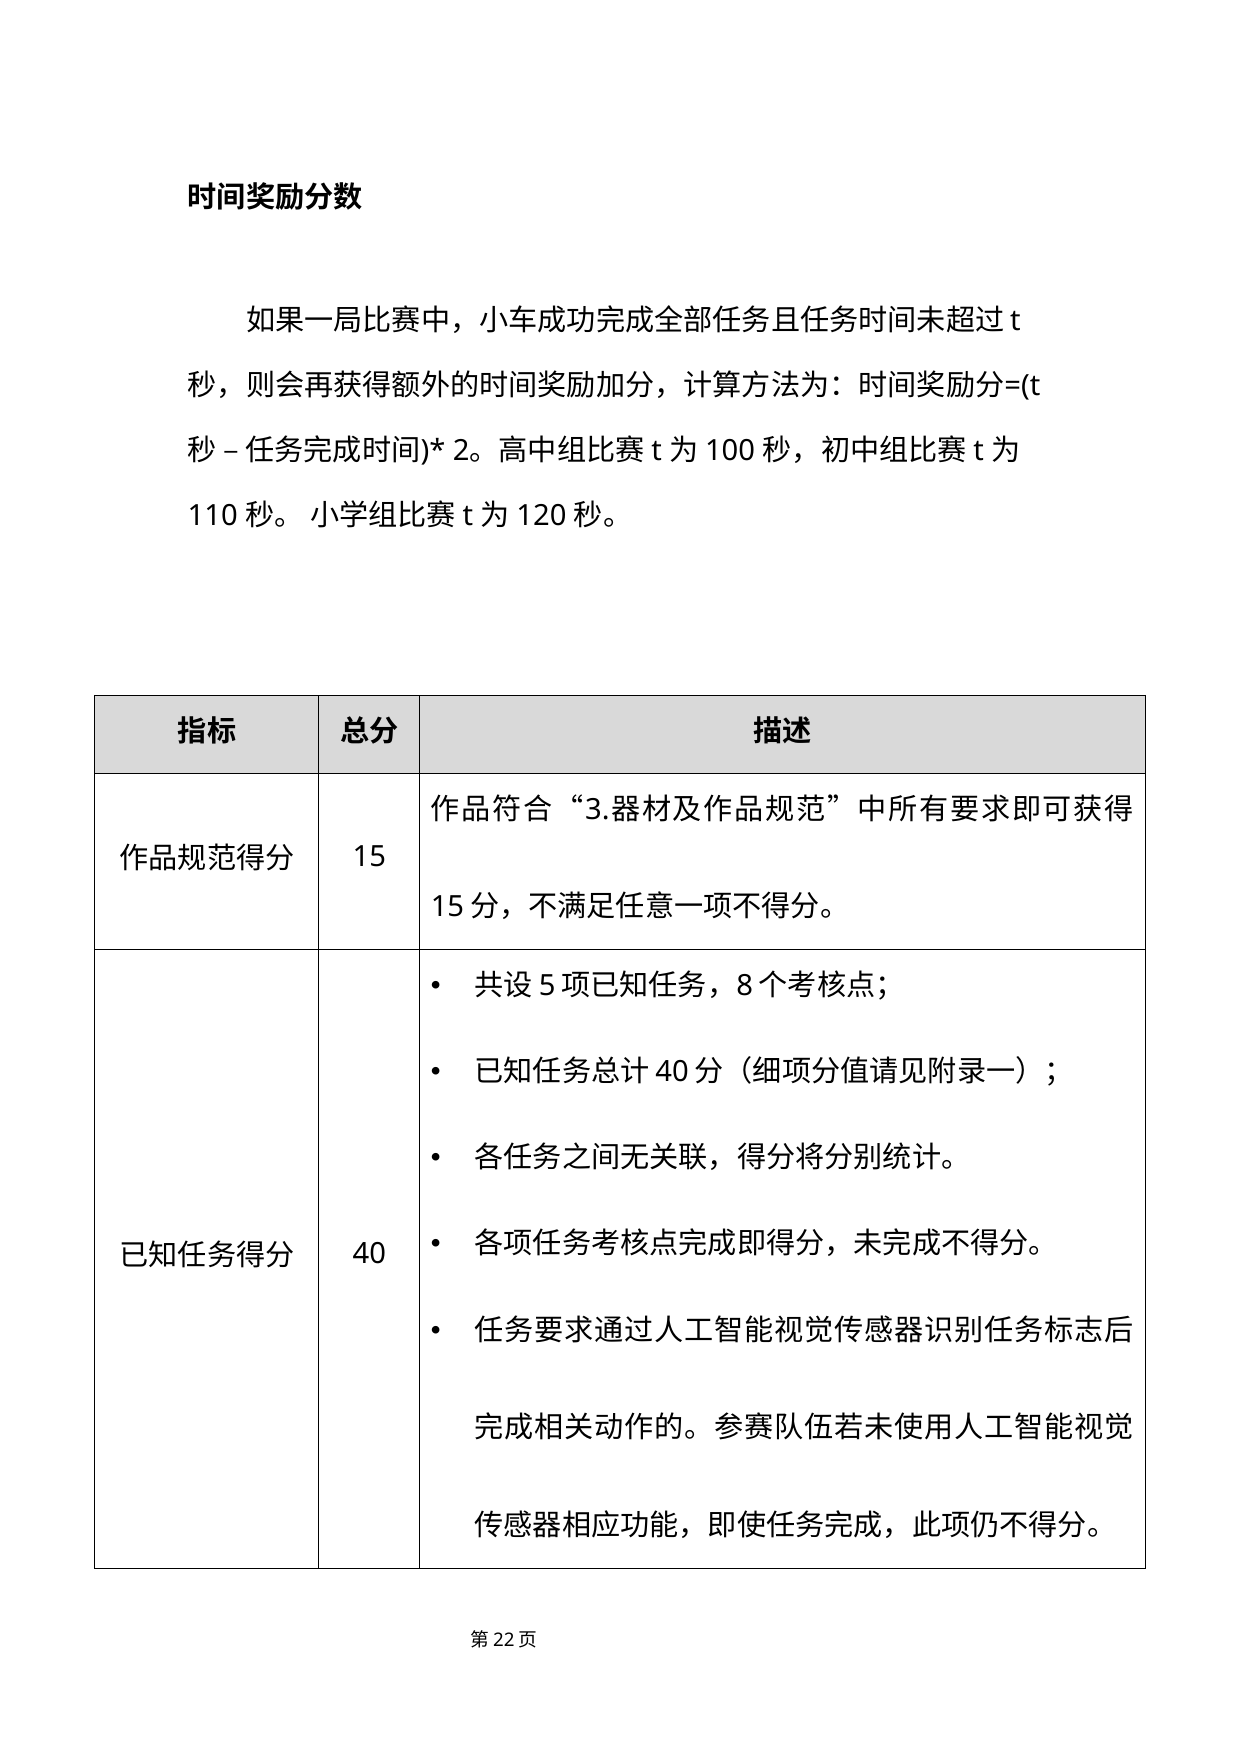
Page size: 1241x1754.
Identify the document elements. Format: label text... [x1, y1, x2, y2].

text 如果一局比赛中，小车成功完成全部任务且任务时间未超过t秒，则会再获得额外的时间奖励加分，计算方法为：时间奖励分=(t秒 – 任务完成时间)* 2。高中组比赛 t 为 100 秒，初中组比赛 t 为 110 秒。 小学组比赛 t 为 120 秒。 [187, 285, 1053, 545]
table_header 指标 [95, 696, 318, 773]
table_cell 作品符合“3.器材及作品规范”中所有要求即可获得15分，不满足任意一项不得分。 [420, 774, 1145, 949]
table_cell 作品规范得分 [95, 774, 318, 949]
subtitle 时间奖励分数 [187, 162, 1053, 227]
table_cell 共设5项已知任务，8个考核点； 已知任务总计40分（细项分值请见附录一）； 各任务之间无关联，得分将分别统计。 各项任务考核点完成即得分，未完成不得分。 任务要求通过人工智能视觉传感器识别任务标志后完成相关动作的。参赛队伍若未使用人工智能视觉传感器相应功能，即使任务完成，此项仍不得分。 [420, 950, 1145, 1567]
table_cell 40 [319, 950, 419, 1567]
table_cell 已知任务得分 [95, 950, 318, 1567]
table_header 总分 [319, 696, 419, 773]
table_cell 15 [319, 774, 419, 949]
table_header 描述 [420, 696, 1145, 773]
